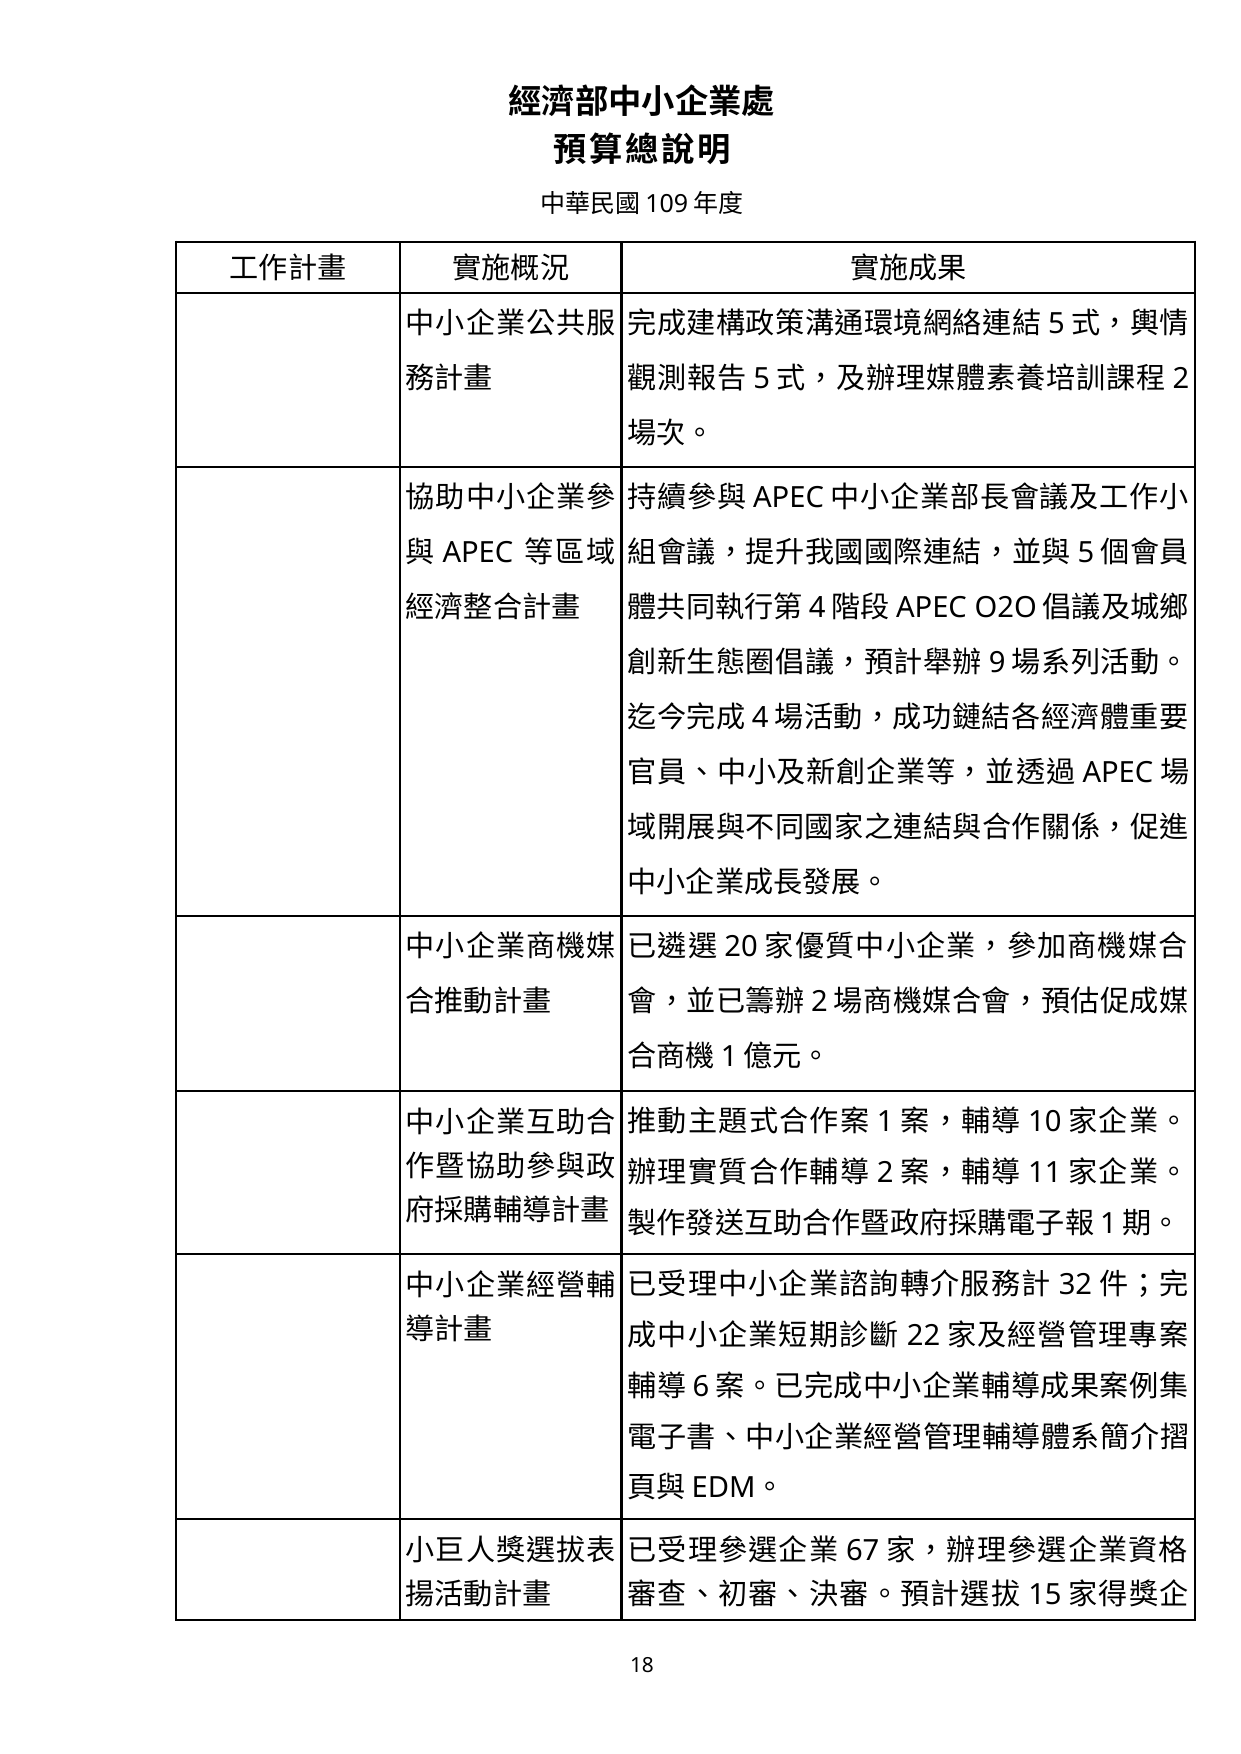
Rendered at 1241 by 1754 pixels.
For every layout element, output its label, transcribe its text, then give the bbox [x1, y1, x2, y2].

table_cell 協助中小企業參與APEC 等區域經濟整合計畫 [401, 468, 620, 915]
table_cell [177, 294, 399, 466]
table_cell [177, 1255, 399, 1518]
table_cell 中小企業互助合作暨協助參與政府採購輔導計畫 [401, 1092, 620, 1253]
table_cell 中小企業經營輔導計畫 [401, 1255, 620, 1518]
table_header 工作計畫 [177, 243, 399, 292]
table_cell [177, 1520, 399, 1619]
table_cell 已遴選20家優質中小企業，參加商機媒合會，並已籌辦2場商機媒合會，預估促成媒合商機1億元。 [623, 917, 1194, 1090]
table_cell 持續參與APEC中小企業部長會議及工作小組會議，提升我國國際連結，並與5個會員體共同執行第4階段APEC O2O倡議及城鄉創新生態圈倡議，預計舉辦9場系列活動。迄今完成4場活動，成功鏈結各經濟體重要官員、中小及新創企業等，並透過APEC場域開展與不同國家之連結與合作關係，促進中小企業成長發展。 [623, 468, 1194, 915]
table_cell 完成建構政策溝通環境網絡連結5式，輿情觀測報告5式，及辦理媒體素養培訓課程2場次。 [623, 294, 1194, 466]
table_cell 已受理中小企業諮詢轉介服務計32件；完成中小企業短期診斷22家及經營管理專案輔導6案。已完成中小企業輔導成果案例集電子書、中小企業經營管理輔導體系簡介摺頁與EDM。 [623, 1255, 1194, 1518]
table_cell [177, 1092, 399, 1253]
table_cell 中小企業公共服務計畫 [401, 294, 620, 466]
table_cell [177, 468, 399, 915]
table_header 實施成果 [623, 243, 1194, 292]
table_cell 小巨人獎選拔表揚活動計畫 [401, 1520, 620, 1619]
table_cell 中小企業商機媒合推動計畫 [401, 917, 620, 1090]
table_header 實施概況 [401, 243, 620, 292]
table_cell [177, 917, 399, 1090]
table_cell 推動主題式合作案1案，輔導10家企業。辦理實質合作輔導2案，輔導11家企業。製作發送互助合作暨政府採購電子報1期。 [623, 1092, 1194, 1253]
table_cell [623, 1520, 1194, 1619]
